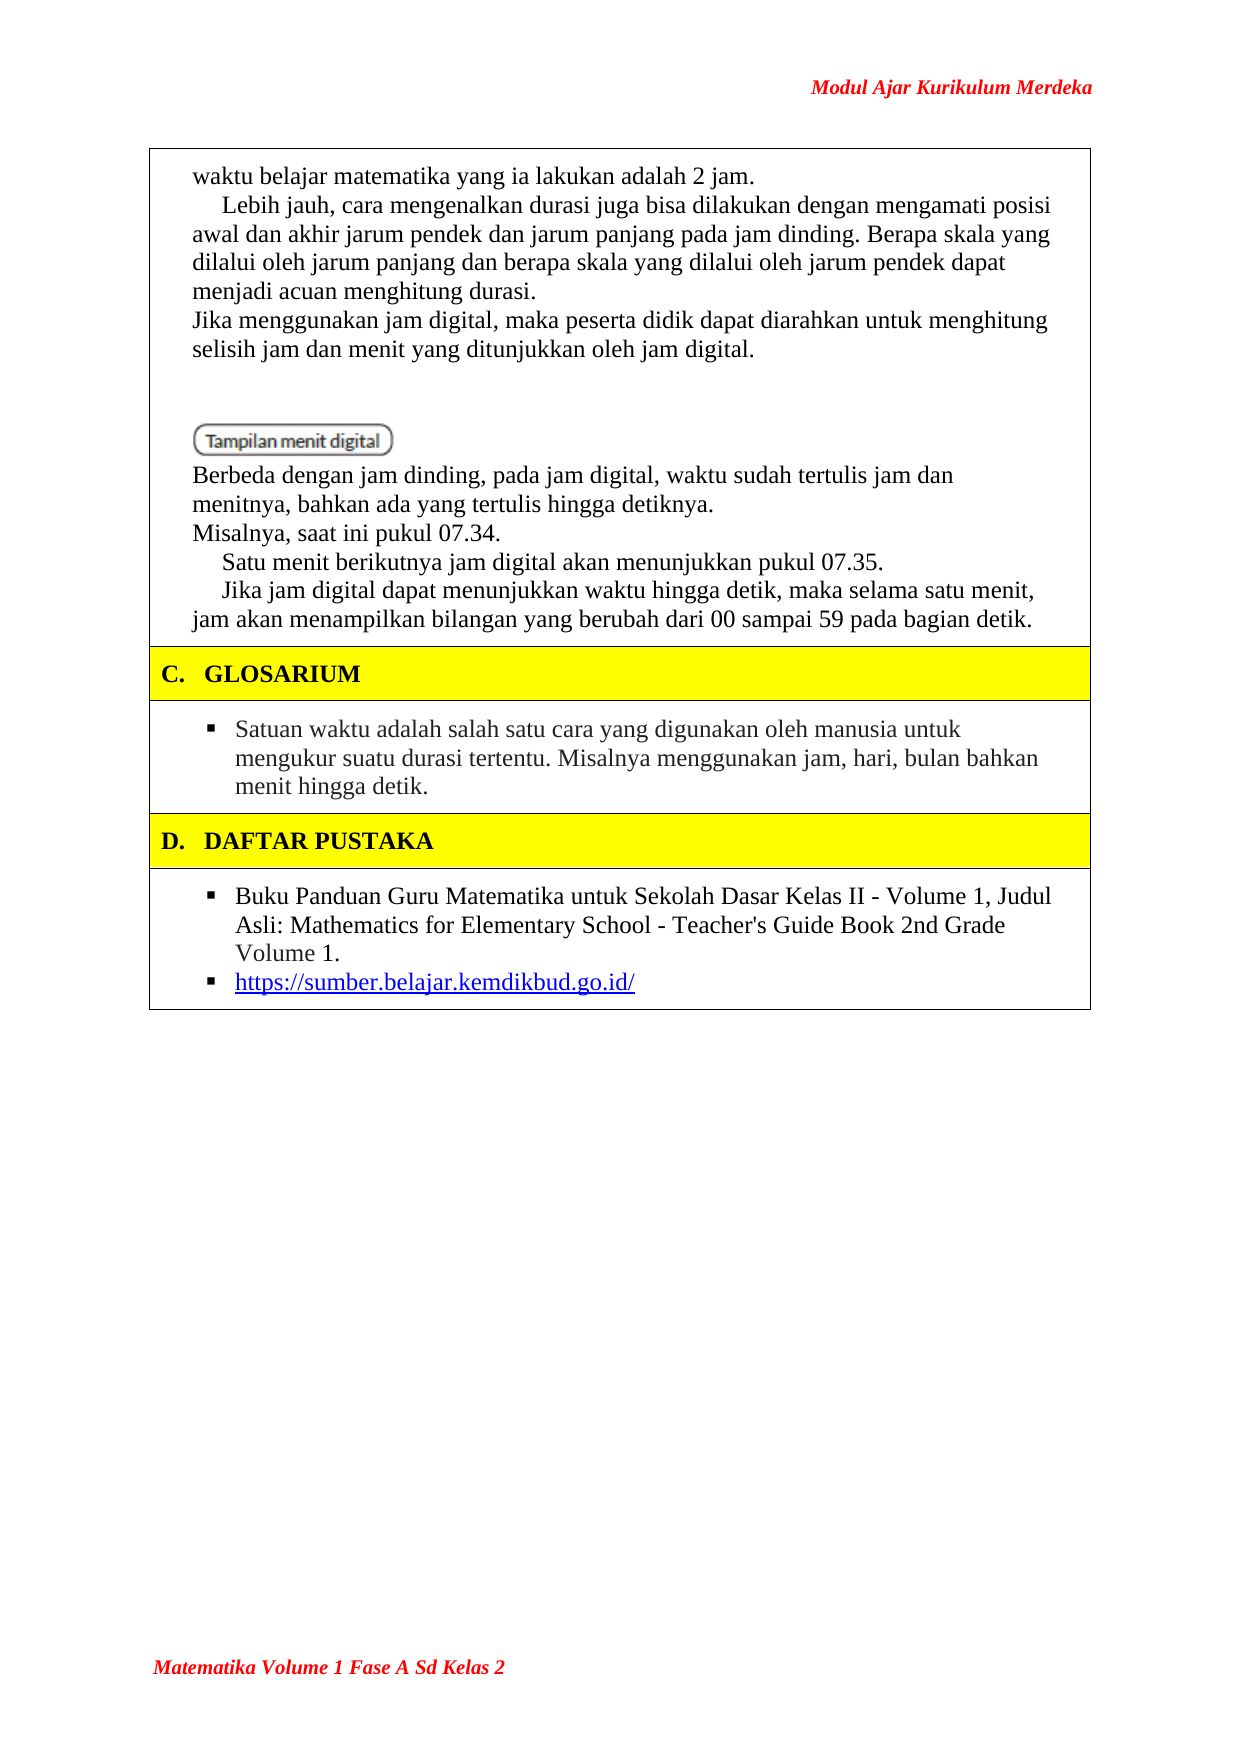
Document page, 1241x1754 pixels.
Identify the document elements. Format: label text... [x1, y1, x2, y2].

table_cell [150, 149, 1090, 646]
table_cell D. DAFTAR PUSTAKA [150, 814, 1090, 867]
table_cell C. GLOSARIUM [150, 647, 1090, 700]
picture [192, 420, 400, 461]
table_cell Satuan waktu adalah salah satu cara yang digunakan oleh manusia untuk mengukur suatu durasi tertentu. Misalnya menggunakan jam, hari, bulan bahkan menit hingga detik. [150, 701, 1090, 813]
table_cell Buku Panduan Guru Matematika untuk Sekolah Dasar Kelas II - Volume 1, Judul Asli: Mathematics for Elementary School - Teacher's Guide Book 2nd Grade Volume 1. https://sumber.belajar.kemdikbud.go.id/ [150, 869, 1090, 1008]
